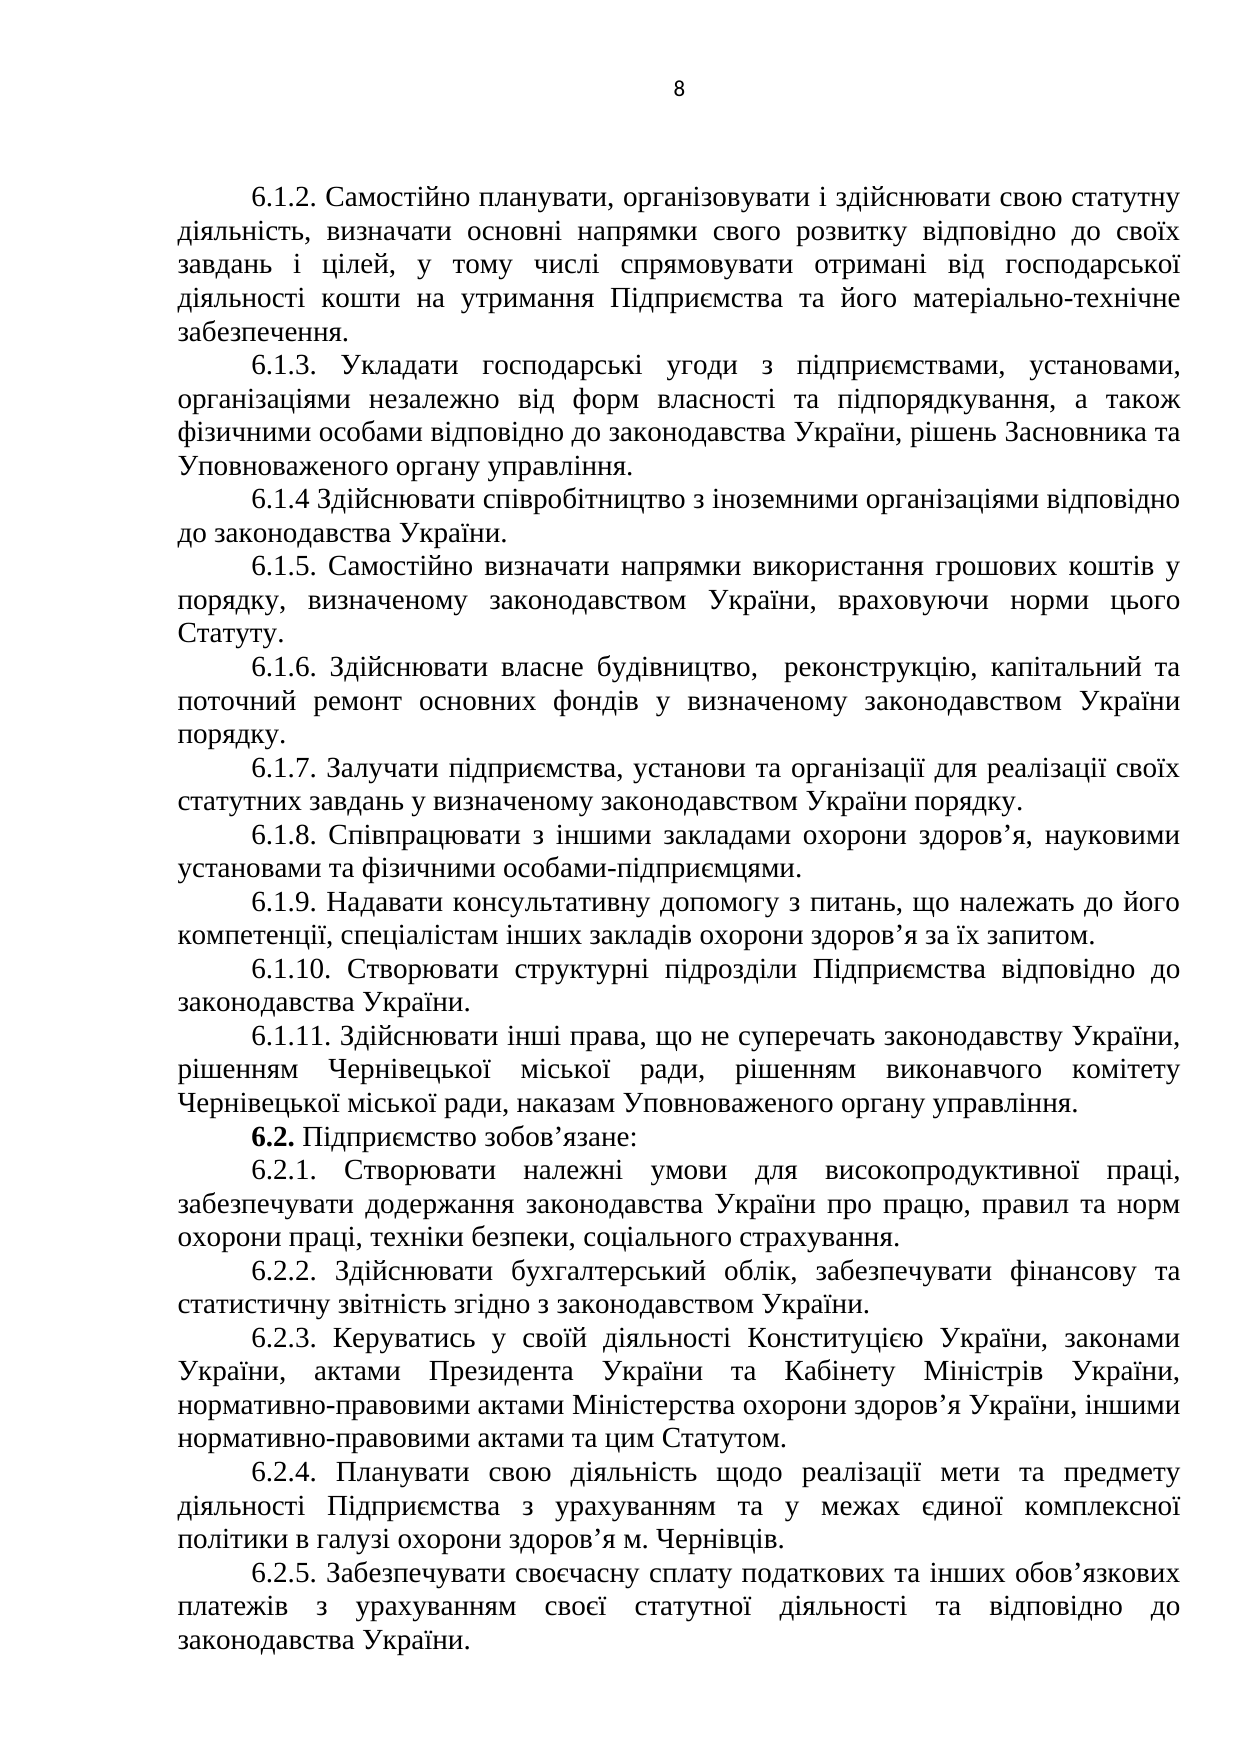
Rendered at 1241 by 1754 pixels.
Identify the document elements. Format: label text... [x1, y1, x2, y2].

text 6.2.4. Планувати свою діяльність щодо реалізації мети та предмету діяльності Підприємства з урахуванням та у межах єдиної комплексної політики в галузі охорони здоров’я м. Чернівців. [177, 1454, 1181, 1555]
text 6.1.7. Залучати підприємства, установи та організації для реалізації своїх статутних завдань у визначеному законодавством України порядку. [177, 750, 1181, 817]
text 6.1.2. Самостійно планувати, організовувати і здійснювати свою статутну діяльність, визначати основні напрямки свого розвитку відповідно до своїх завдань і цілей, у тому числі спрямовувати отримані від господарської діяльності кошти на утримання Підприємства та його матеріально-технічне забезпечення. [177, 179, 1181, 347]
text 6.1.8. Співпрацювати з іншими закладами охорони здоров’я, науковими установами та фізичними особами-підприємцями. [177, 817, 1181, 884]
text 6.2.5. Забезпечувати своєчасну сплату податкових та інших обов’язкових платежів з урахуванням своєї статутної діяльності та відповідно до законодавства України. [177, 1555, 1181, 1655]
text 6.1.4 Здійснювати співробітництво з іноземними організаціями відповідно до законодавства України. [177, 481, 1181, 548]
text 6.2. Підприємство зобов’язане: [177, 1119, 1181, 1152]
text 6.1.5. Самостійно визначати напрямки використання грошових коштів у порядку, визначеному законодавством України, враховуючи норми цього Статуту. [177, 548, 1181, 649]
text 6.1.10. Створювати структурні підрозділи Підприємства відповідно до законодавства України. [177, 951, 1181, 1018]
text 6.2.3. Керуватись у своїй діяльності Конституцією України, законами України, актами Президента України та Кабінету Міністрів України, нормативно-правовими актами Міністерства охорони здоров’я України, іншими нормативно-правовими актами та цим Статутом. [177, 1320, 1181, 1454]
text 6.1.6. Здійснювати власне будівництво, реконструкцію, капітальний та поточний ремонт основних фондів у визначеному законодавством України порядку. [177, 649, 1181, 750]
text 6.2.2. Здійснювати бухгалтерський облік, забезпечувати фінансову та статистичну звітність згідно з законодавством України. [177, 1253, 1181, 1320]
text 6.1.9. Надавати консультативну допомогу з питань, що належать до його компетенції, спеціалістам інших закладів охорони здоров’я за їх запитом. [177, 884, 1181, 951]
text 6.1.11. Здійснювати інші права, що не суперечать законодавству України, рішенням Чернівецької міської ради, рішенням виконавчого комітету Чернівецької міської ради, наказам Уповноваженого органу управління. [177, 1018, 1181, 1119]
text 6.2.1. Створювати належні умови для високопродуктивної праці, забезпечувати додержання законодавства України про працю, правил та норм охорони праці, техніки безпеки, соціального страхування. [177, 1152, 1181, 1253]
text 6.1.3. Укладати господарські угоди з підприємствами, установами, організаціями незалежно від форм власності та підпорядкування, а також фізичними особами відповідно до законодавства України, рішень Засновника та Уповноваженого органу управління. [177, 347, 1181, 481]
